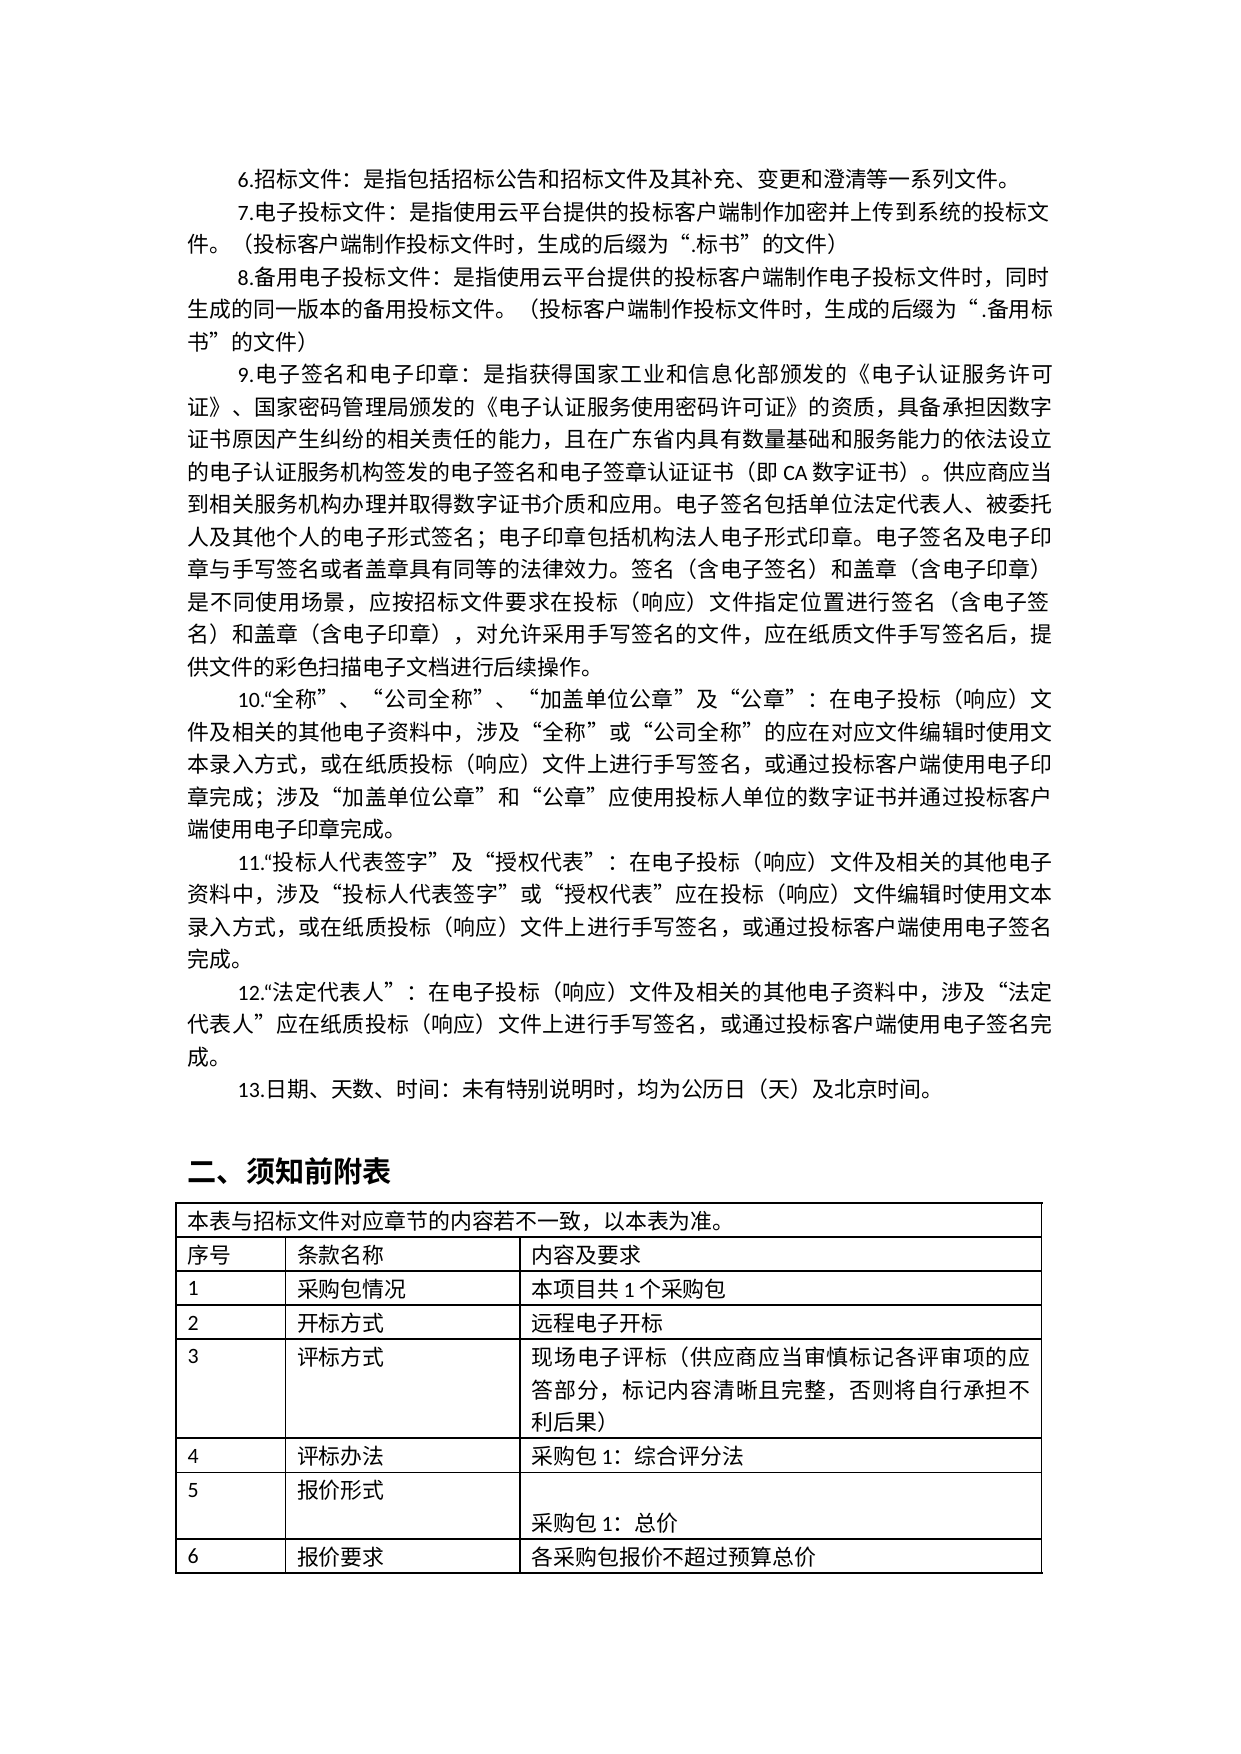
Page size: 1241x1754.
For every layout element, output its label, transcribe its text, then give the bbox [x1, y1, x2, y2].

text 12.“法定代表人”：在电子投标（响应）文件及相关的其他电子资料中，涉及“法定代表人”应在纸质投标（响应）文件上进行手写签名，或通过投标客户端使用电子签名完成。 [187, 974, 1053, 1072]
table_cell 报价形式 [286, 1473, 519, 1538]
text 7.电子投标文件：是指使用云平台提供的投标客户端制作加密并上传到系统的投标文件。（投标客户端制作投标文件时，生成的后缀为“.标书”的文件） [187, 194, 1053, 259]
text 8.备用电子投标文件：是指使用云平台提供的投标客户端制作电子投标文件时，同时生成的同一版本的备用投标文件。（投标客户端制作投标文件时，生成的后缀为“.备用标书”的文件） [187, 259, 1053, 357]
text 11.“投标人代表签字”及“授权代表”：在电子投标（响应）文件及相关的其他电子资料中，涉及“投标人代表签字”或“授权代表”应在投标（响应）文件编辑时使用文本录入方式，或在纸质投标（响应）文件上进行手写签名，或通过投标客户端使用电子签名完成。 [187, 844, 1053, 974]
table_cell 4 [177, 1439, 285, 1471]
table_cell 1 [177, 1272, 285, 1304]
table_cell 采购包情况 [286, 1272, 519, 1304]
table_cell 内容及要求 [521, 1238, 1041, 1270]
table_cell 6 [177, 1540, 285, 1572]
table_cell 现场电子评标（供应商应当审慎标记各评审项的应答部分，标记内容清晰且完整，否则将自行承担不利后果） [521, 1340, 1041, 1437]
table_cell 5 [177, 1473, 285, 1538]
text 6.招标文件：是指包括招标公告和招标文件及其补充、变更和澄清等一系列文件。 [187, 162, 1053, 194]
text 10.“全称”、“公司全称”、“加盖单位公章”及“公章”：在电子投标（响应）文件及相关的其他电子资料中，涉及“全称”或“公司全称”的应在对应文件编辑时使用文本录入方式，或在纸质投标（响应）文件上进行手写签名，或通过投标客户端使用电子印章完成；涉及“加盖单位公章”和“公章”应使用投标人单位的数字证书并通过投标客户端使用电子印章完成。 [187, 682, 1053, 844]
table_cell 远程电子开标 [521, 1306, 1041, 1338]
table_cell 本项目共1个采购包 [521, 1272, 1041, 1304]
table_cell 评标办法 [286, 1439, 519, 1471]
table_cell 3 [177, 1340, 285, 1437]
table_cell 条款名称 [286, 1238, 519, 1270]
table_cell 评标方式 [286, 1340, 519, 1437]
table_header 本表与招标文件对应章节的内容若不一致，以本表为准。 [177, 1204, 1041, 1236]
table_cell 各采购包报价不超过预算总价 [521, 1540, 1041, 1572]
table_cell 报价要求 [286, 1540, 519, 1572]
text 9.电子签名和电子印章：是指获得国家工业和信息化部颁发的《电子认证服务许可证》、国家密码管理局颁发的《电子认证服务使用密码许可证》的资质，具备承担因数字证书原因产生纠纷的相关责任的能力，且在广东省内具有数量基础和服务能力的依法设立的电子认证服务机构签发的电子签名和电子签章认证证书（即CA数字证书）。供应商应当到相关服务机构办理并取得数字证书介质和应用。电子签名包括单位法定代表人、被委托人及其他个人的电子形式签名；电子印章包括机构法人电子形式印章。电子签名及电子印章与手写签名或者盖章具有同等的法律效力。签名（含电子签名）和盖章（含电子印章）是不同使用场景，应按招标文件要求在投标（响应）文件指定位置进行签名（含电子签名）和盖章（含电子印章），对允许采用手写签名的文件，应在纸质文件手写签名后，提供文件的彩色扫描电子文档进行后续操作。 [187, 357, 1053, 682]
table_cell 2 [177, 1306, 285, 1338]
table_cell 采购包1：综合评分法 [521, 1439, 1041, 1471]
text 二、须知前附表 [187, 1137, 1053, 1202]
table_cell 采购包1：总价 [521, 1473, 1041, 1538]
table_cell 序号 [177, 1238, 285, 1270]
text 13.日期、天数、时间：未有特别说明时，均为公历日（天）及北京时间。 [187, 1072, 1053, 1104]
table_cell 开标方式 [286, 1306, 519, 1338]
